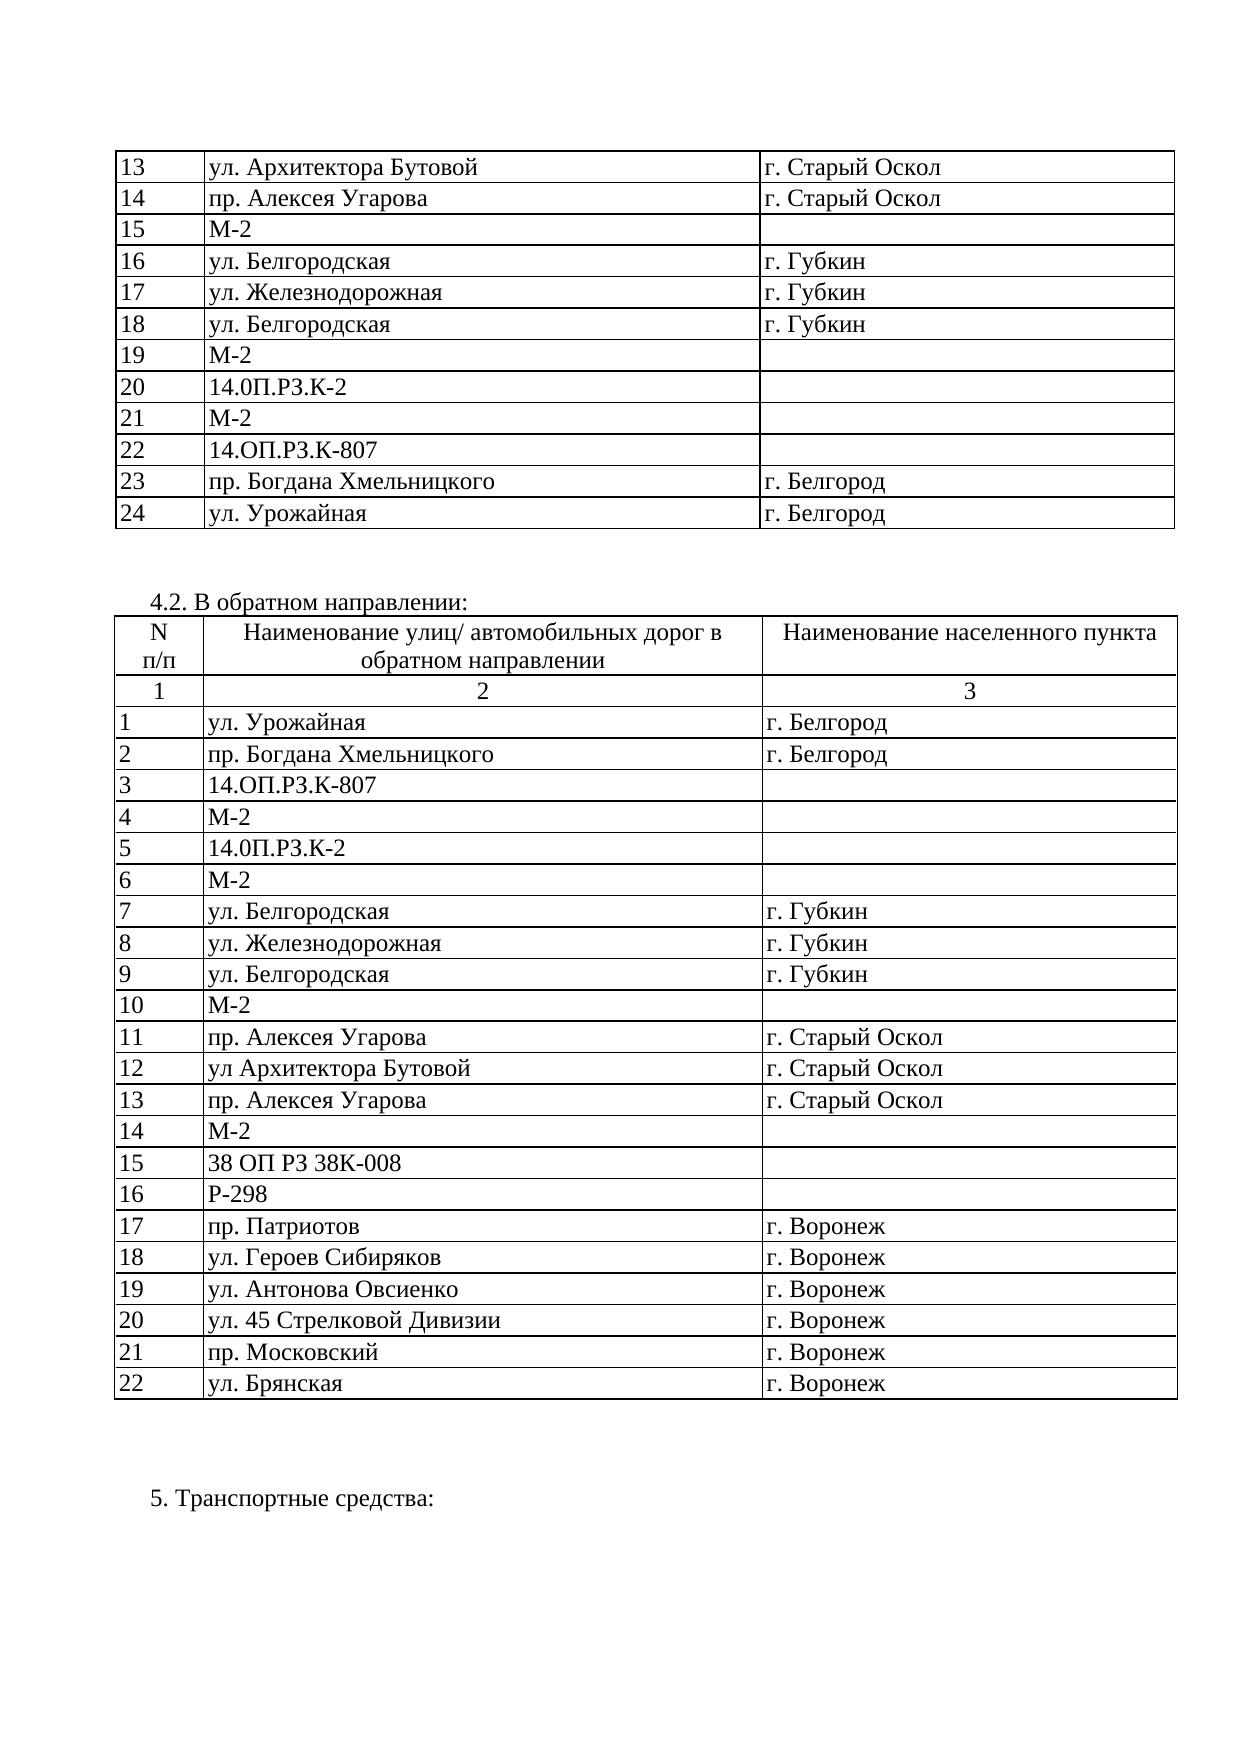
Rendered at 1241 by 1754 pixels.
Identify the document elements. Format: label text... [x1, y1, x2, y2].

table_header Наименование населенного пункта [763, 617, 1177, 674]
table_cell г. Старый Оскол [763, 1052, 1177, 1083]
table_header Наименование улиц/ автомобильных дорог в обратном направлении [204, 617, 762, 674]
table_cell г. Воронеж [763, 1366, 1177, 1398]
table_cell ул. Белгородская [204, 959, 762, 989]
table_cell 1 [115, 707, 203, 737]
table_cell 9 [115, 959, 203, 989]
table_cell г. Воронеж [763, 1272, 1177, 1303]
table_cell ул. Железнодорожная [204, 928, 762, 957]
table_cell Р-298 [204, 1179, 762, 1209]
table_cell 10 [115, 990, 203, 1020]
table_cell г. Губкин [761, 309, 1174, 339]
table_cell пр. Московский [204, 1337, 762, 1366]
table_cell 21 [117, 403, 204, 433]
table_cell 2 [204, 676, 762, 706]
table_cell М-2 [204, 1116, 762, 1146]
table_cell 14 [117, 183, 204, 213]
table_cell ул. Белгородская [205, 246, 759, 276]
table_cell г. Белгород [763, 706, 1177, 737]
table_cell 18 [117, 309, 204, 339]
table_cell ул. Урожайная [204, 707, 762, 737]
table_cell 20 [115, 1305, 203, 1335]
table_cell г. Воронеж [763, 1241, 1177, 1272]
table_cell ул. Урожайная [205, 498, 759, 527]
table_cell [763, 989, 1177, 1020]
table_cell [761, 215, 1174, 244]
table_cell г. Белгород [761, 498, 1174, 527]
table_cell г. Белгород [761, 466, 1174, 496]
table_cell 21 [115, 1336, 203, 1366]
table_cell г. Старый Оскол [763, 1020, 1177, 1052]
table_cell пр. Алексея Угарова [204, 1085, 762, 1115]
table_cell 4 [115, 801, 203, 832]
table_cell ул. Железнодорожная [205, 277, 759, 307]
table_cell 16 [115, 1179, 203, 1209]
table_cell 13 [117, 152, 204, 181]
table_cell М-2 [204, 802, 762, 832]
table_cell 14.0П.РЗ.К-2 [204, 833, 762, 863]
table_cell 5 [115, 833, 203, 863]
table_cell 24 [117, 498, 204, 527]
table_cell г. Старый Оскол [761, 152, 1174, 181]
table_cell 16 [117, 246, 204, 276]
table_cell 2 [115, 738, 203, 769]
table_cell 14.ОП.РЗ.К-807 [204, 770, 762, 800]
table_cell [761, 403, 1174, 433]
table_cell 13 [115, 1084, 203, 1115]
table_cell 19 [117, 340, 204, 370]
table_cell М-2 [205, 403, 759, 433]
table_cell [763, 800, 1177, 832]
table_cell 20 [117, 372, 204, 402]
table_cell [761, 372, 1174, 402]
table_cell пр. Алексея Угарова [204, 1022, 762, 1052]
table_cell 22 [117, 435, 204, 464]
table_cell г. Губкин [763, 958, 1177, 989]
text 4.2. В обратном направлении: [150, 587, 1090, 615]
table_cell пр. Патриотов [204, 1211, 762, 1241]
table_cell г. Старый Оскол [761, 183, 1174, 213]
table_cell 7 [115, 896, 203, 926]
table_header N п/п [115, 617, 203, 674]
table_cell г. Старый Оскол [763, 1083, 1177, 1115]
table_cell [763, 1115, 1177, 1146]
table_cell 38 ОП РЗ 38К-008 [204, 1148, 762, 1178]
table_cell 19 [115, 1273, 203, 1303]
table_cell 14 [115, 1116, 203, 1146]
table_cell ул. Белгородская [205, 309, 759, 339]
table_cell 17 [115, 1210, 203, 1241]
table_cell [763, 832, 1177, 863]
table_cell г. Губкин [763, 926, 1177, 957]
table_cell [761, 340, 1174, 370]
table_cell 8 [115, 927, 203, 957]
table_cell 22 [115, 1368, 203, 1398]
table_cell г. Губкин [763, 895, 1177, 926]
table_cell 14.0П.РЗ.К-2 [205, 372, 759, 402]
table_cell ул. Белгородская [204, 896, 762, 926]
table_cell [763, 863, 1177, 894]
table_cell ул. Архитектора Бутовой [205, 152, 759, 181]
table_cell г. Воронеж [763, 1209, 1177, 1241]
table_cell 15 [117, 215, 204, 244]
table_cell М-2 [204, 991, 762, 1020]
table_cell 3 [763, 674, 1177, 706]
table_cell г. Губкин [761, 277, 1174, 307]
table_cell 14.ОП.РЗ.К-807 [205, 435, 759, 464]
table_cell 15 [115, 1147, 203, 1178]
table_cell ул. 45 Стрелковой Дивизии [204, 1305, 762, 1335]
table_cell ул Архитектора Бутовой [204, 1053, 762, 1083]
table_cell [763, 1146, 1177, 1178]
table_cell М-2 [204, 865, 762, 894]
table_cell пр. Богдана Хмельницкого [205, 466, 759, 496]
table_cell ул. Героев Сибиряков [204, 1242, 762, 1272]
table_cell [763, 1178, 1177, 1209]
table_cell 1 [115, 675, 203, 706]
table_cell г. Воронеж [763, 1335, 1177, 1366]
table_cell пр. Богдана Хмельницкого [204, 739, 762, 769]
table_cell 11 [115, 1021, 203, 1052]
table_cell пр. Алексея Угарова [205, 183, 759, 213]
table_cell ул. Антонова Овсиенко [204, 1274, 762, 1303]
table_cell 3 [115, 770, 203, 800]
table_cell г. Воронеж [763, 1304, 1177, 1335]
table_cell г. Губкин [761, 246, 1174, 276]
table_cell г. Белгород [763, 737, 1177, 769]
table_cell 17 [117, 277, 204, 307]
table_cell 23 [117, 466, 204, 496]
table_cell [763, 769, 1177, 800]
table_cell М-2 [205, 215, 759, 244]
table_cell М-2 [205, 340, 759, 370]
table_cell [761, 435, 1174, 464]
table_cell 18 [115, 1242, 203, 1272]
text 5. Транспортные средства: [150, 1483, 1090, 1512]
table_cell ул. Брянская [204, 1368, 762, 1398]
table_cell 12 [115, 1053, 203, 1083]
table_cell 6 [115, 864, 203, 894]
